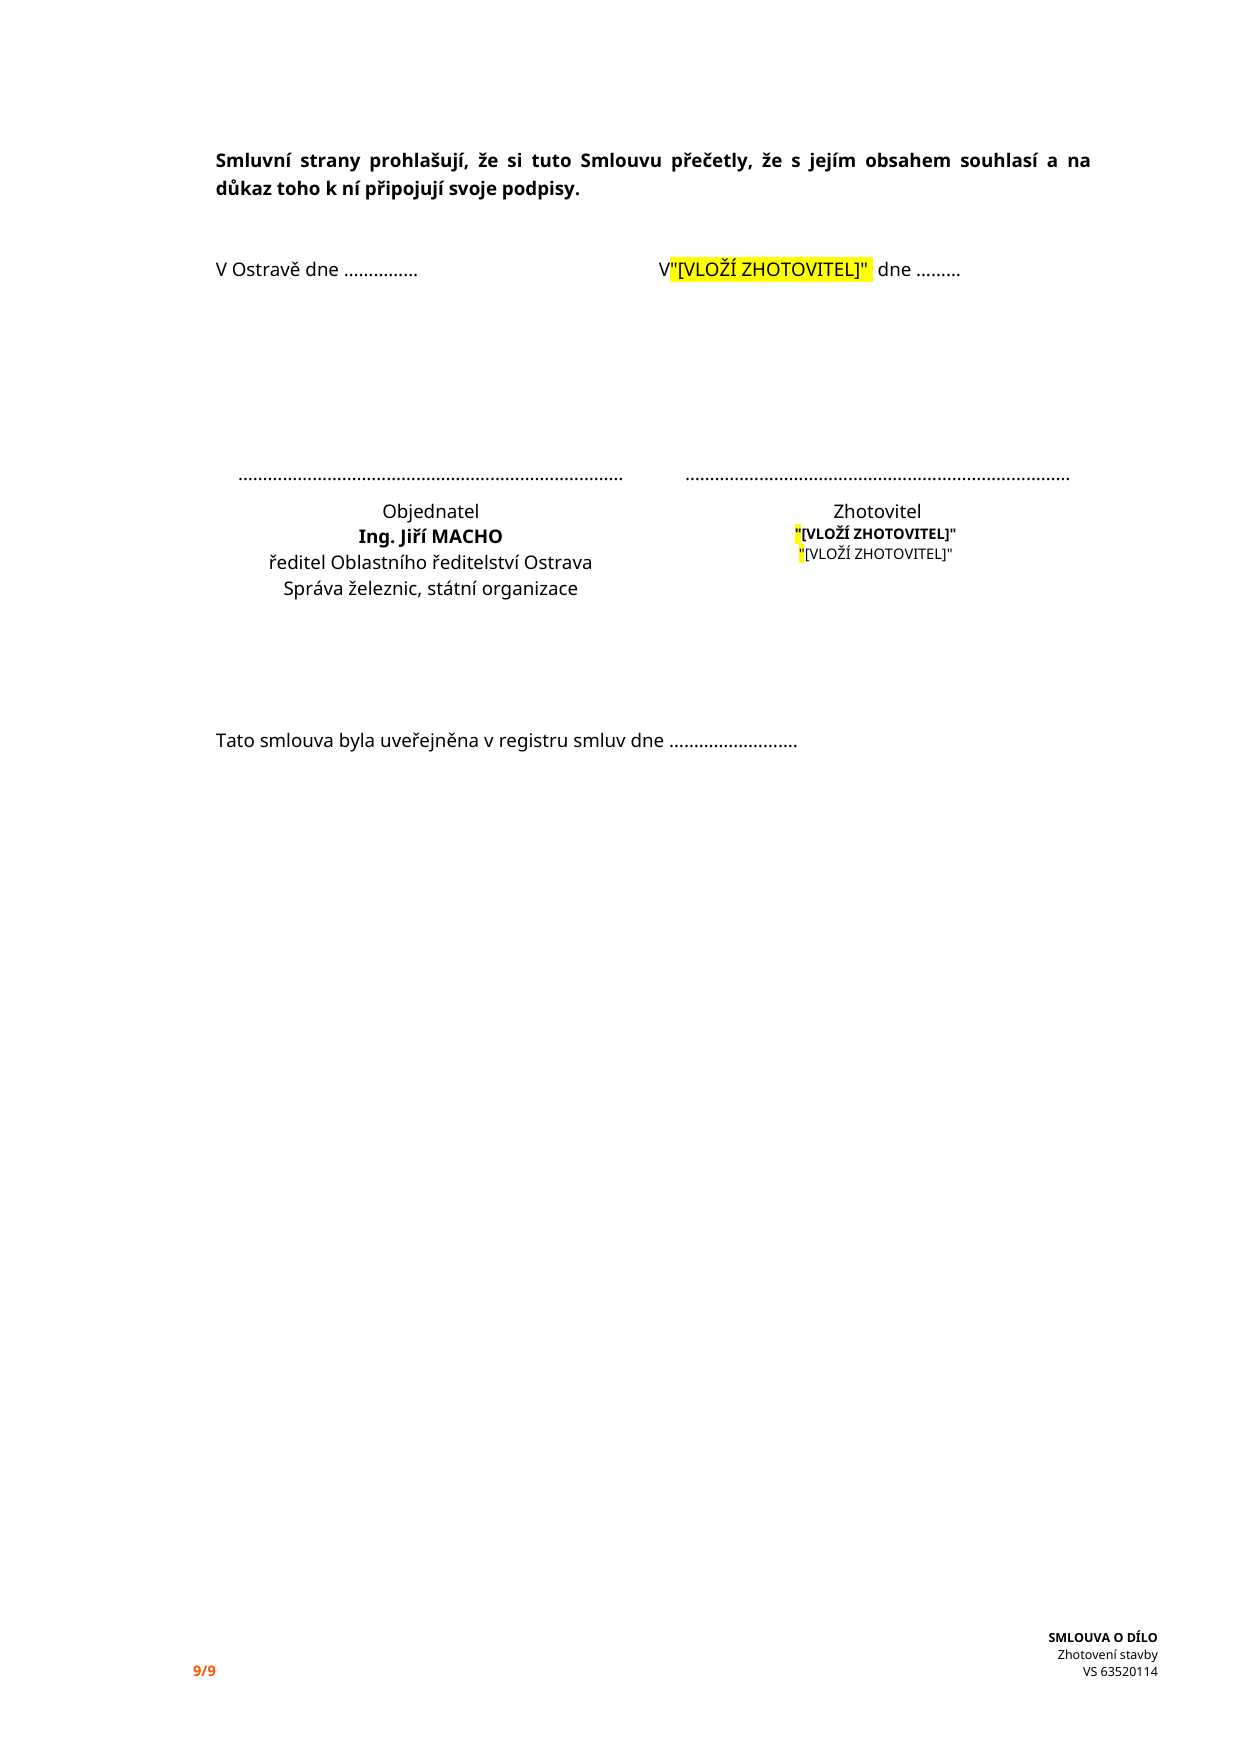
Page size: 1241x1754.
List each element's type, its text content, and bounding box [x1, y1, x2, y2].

text V Ostravě dne …………… V dne ……… [873, 257, 1093, 282]
text V Ostravě dne …………… V dne ……… [216, 257, 670, 282]
table_header …………………………………………………………………… Zhotovitel [654, 419, 1101, 606]
table_header …………………………………………………………………… Objednatel Ing. Jiří MACHO ředitel Oblastního ředitelství Ostrava Správa železnic, státní organizace [207, 419, 654, 606]
text Smluvní strany prohlašují, že si tuto Smlouvu přečetly, že s jejím obsahem souhlasí a na důkaz toho k ní připojují svoje podpisy. [216, 147, 1093, 201]
text Tato smlouva byla uveřejněna v registru smluv dne ………….…………. [216, 728, 1093, 753]
